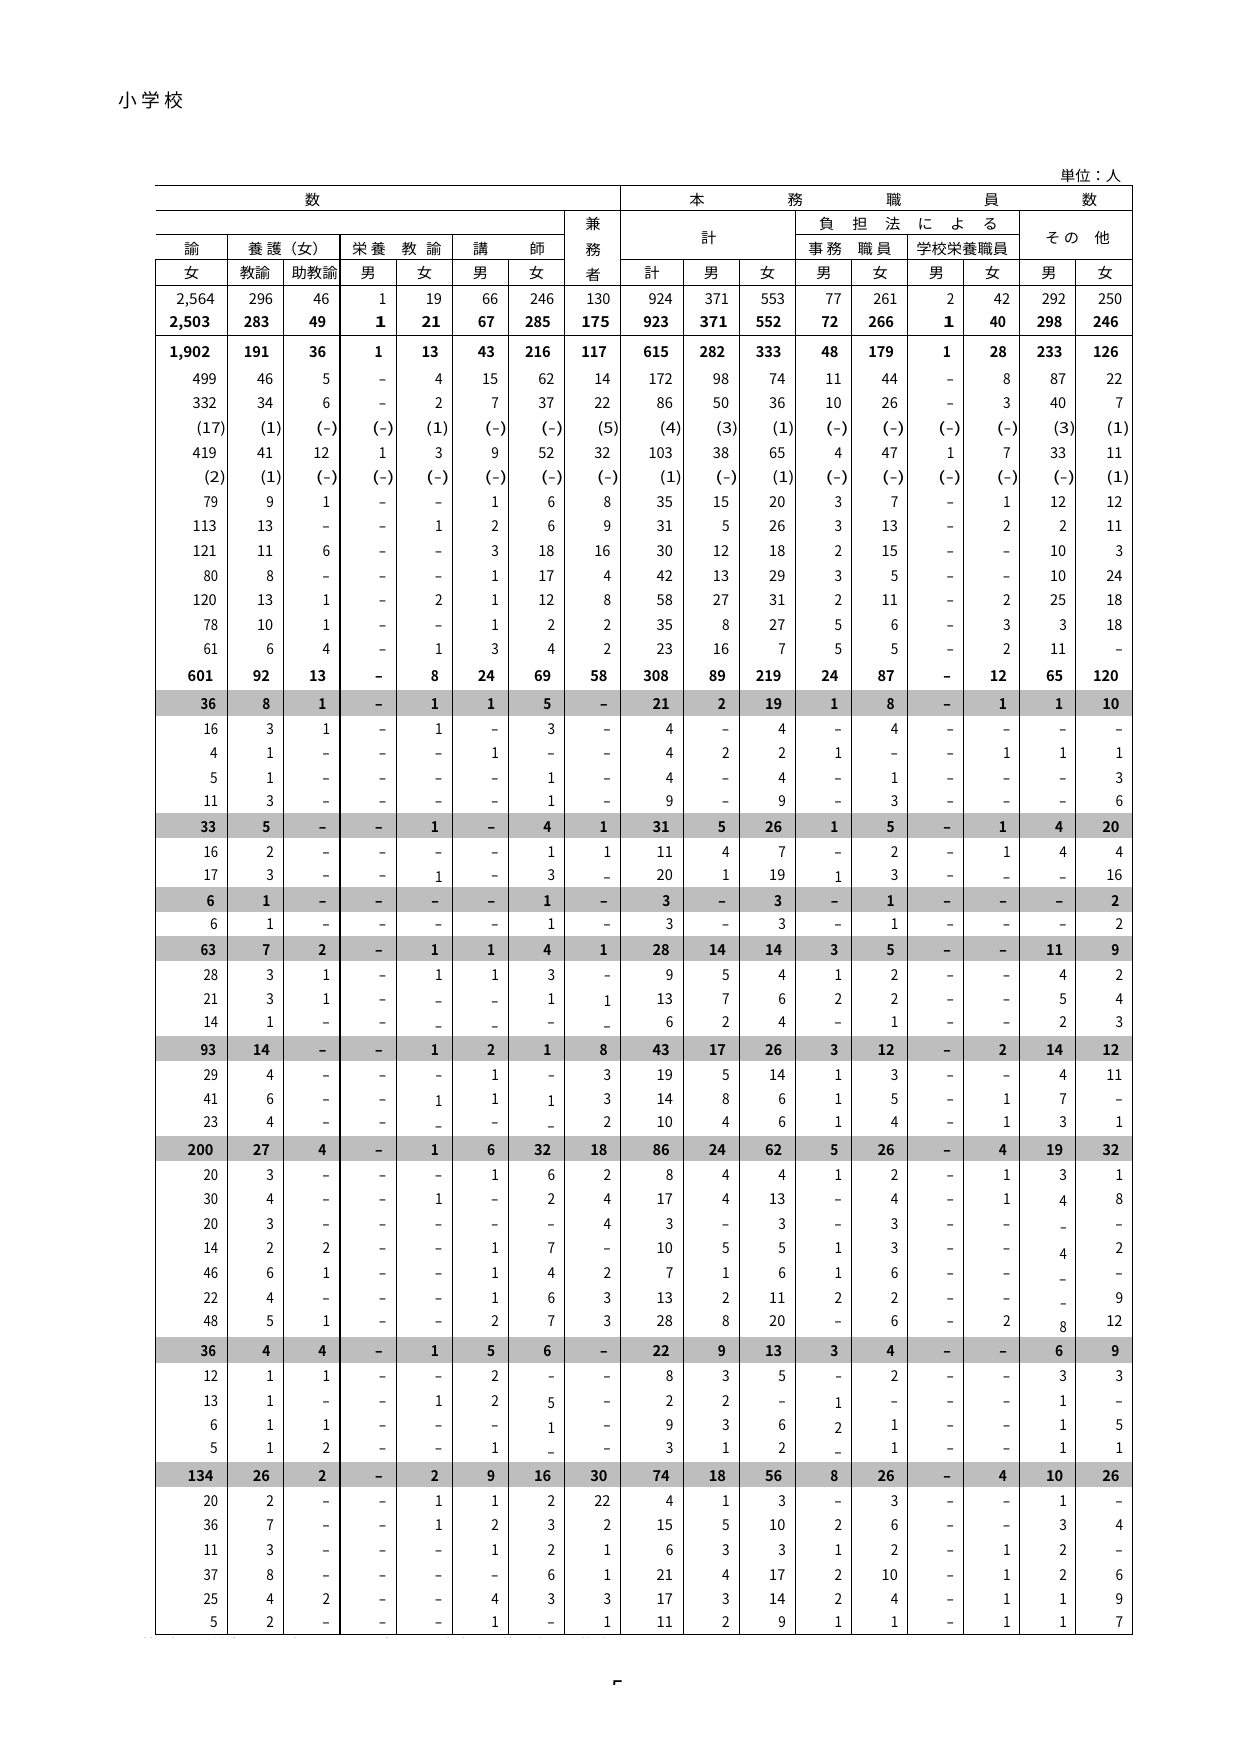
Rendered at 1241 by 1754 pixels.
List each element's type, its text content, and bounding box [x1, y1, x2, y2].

table_cell (1) [1076, 415, 1132, 440]
table_cell 126 [1076, 336, 1132, 364]
table_cell 8 [684, 1310, 739, 1337]
table_cell (-) [852, 415, 907, 440]
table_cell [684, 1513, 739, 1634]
table_cell 72 [796, 310, 851, 335]
table_cell - [908, 1011, 963, 1036]
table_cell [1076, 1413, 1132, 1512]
table_cell 14 [621, 1086, 683, 1111]
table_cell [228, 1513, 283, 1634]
table_cell 5 [852, 563, 907, 587]
table_cell - [565, 790, 620, 813]
table_cell - [1076, 1211, 1132, 1236]
table_cell 18 [1076, 587, 1132, 612]
table_cell - [908, 612, 963, 636]
table_cell 1,902 [156, 336, 227, 364]
table_cell 2 [796, 986, 851, 1011]
table_cell 26 [852, 1136, 907, 1161]
table_cell - [341, 1260, 396, 1285]
table_cell 282 [684, 336, 739, 364]
table_cell 1 [453, 1061, 508, 1086]
table_cell - [908, 839, 963, 864]
table_cell 2 [852, 1161, 907, 1187]
table_cell 13 [621, 1285, 683, 1309]
table_cell 1 [852, 765, 907, 790]
table_cell 4 [1076, 839, 1132, 864]
table_cell - [284, 514, 339, 538]
table_cell 1 [908, 440, 963, 464]
table_cell 2 [852, 986, 907, 1011]
table_cell 20 [156, 1161, 227, 1187]
table_cell 27 [228, 1136, 283, 1161]
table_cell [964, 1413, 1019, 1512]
table_cell 42 [621, 563, 683, 587]
table_cell 98 [684, 365, 739, 391]
table_cell 3 [1076, 538, 1132, 563]
table_cell 助教諭 [284, 260, 339, 285]
table_cell 38 [684, 440, 739, 464]
table_cell - [341, 790, 396, 813]
table_cell 6 [852, 1310, 907, 1337]
table_cell 62 [740, 1136, 795, 1161]
table_cell 36 [740, 391, 795, 415]
table_cell - [509, 741, 564, 765]
table_cell 24 [1076, 563, 1132, 587]
table_cell 26 [740, 1036, 795, 1061]
table_cell 1 [284, 1260, 339, 1285]
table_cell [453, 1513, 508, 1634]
table_cell 2 [397, 391, 452, 415]
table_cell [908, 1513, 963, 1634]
table_cell (1) [740, 415, 795, 440]
table_cell - [341, 1187, 396, 1211]
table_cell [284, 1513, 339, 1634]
table_cell - [964, 936, 1019, 961]
table_cell 8 [565, 587, 620, 612]
table_cell 1 [341, 336, 396, 364]
table_cell 1 [284, 716, 339, 741]
table_cell - [341, 636, 396, 662]
table_cell 3 [228, 986, 283, 1011]
table_cell - [453, 1211, 508, 1236]
table_cell 女 [509, 260, 564, 285]
table_cell - [1020, 790, 1075, 813]
table_cell - [684, 887, 739, 912]
table_cell 32 [509, 1136, 564, 1161]
table_cell 1 [509, 765, 564, 790]
table_cell 120 [1076, 663, 1132, 690]
table_cell 6 [1020, 1337, 1075, 1363]
table_cell 250 [1076, 286, 1132, 310]
table_cell 6 [740, 1086, 795, 1111]
table_cell 1 [1076, 1161, 1132, 1187]
table_cell 7 [964, 440, 1019, 464]
table_cell 113 [156, 514, 227, 538]
table_cell - [341, 1285, 396, 1309]
table_cell 14 [684, 936, 739, 961]
table_cell 2 [964, 1310, 1019, 1337]
table_cell (17) [156, 415, 227, 440]
table_cell - [341, 1310, 396, 1337]
table_cell 1 [509, 912, 564, 936]
table_cell 23 [621, 636, 683, 662]
table_cell 4 [565, 1187, 620, 1211]
table_cell 3 [796, 563, 851, 587]
table_cell 21 [621, 690, 683, 716]
table_cell 12 [156, 1363, 227, 1388]
table_cell 1 [341, 440, 396, 464]
table_cell - [453, 887, 508, 912]
table_cell (-) [964, 464, 1019, 489]
table_cell 1 [228, 1363, 283, 1388]
table_cell - [796, 716, 851, 741]
table_cell 6 [284, 538, 339, 563]
table_cell 92 [228, 663, 283, 690]
table_cell - [1020, 765, 1075, 790]
table_cell - [908, 1211, 963, 1236]
table_cell 3 [852, 1061, 907, 1086]
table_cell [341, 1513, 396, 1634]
table_cell 6 [228, 1260, 283, 1285]
table_cell 10 [1020, 538, 1075, 563]
table_cell 246 [509, 286, 564, 310]
table_cell - [796, 790, 851, 813]
table_cell 6 [228, 1086, 283, 1111]
table_cell 1 [1076, 741, 1132, 765]
table_cell - [397, 1285, 452, 1309]
table_cell 1 [397, 514, 452, 538]
table_cell 40 [964, 310, 1019, 335]
table_cell 1 [397, 936, 452, 961]
table_cell - [908, 936, 963, 961]
table_cell 48 [156, 1310, 227, 1337]
table_cell 2 [565, 1111, 620, 1136]
table_cell 103 [621, 440, 683, 464]
table_cell 25 [1020, 587, 1075, 612]
table_cell 3 [1020, 612, 1075, 636]
table_cell - [341, 587, 396, 612]
table_cell - [908, 1260, 963, 1285]
table_cell 4 [228, 1337, 283, 1363]
table_cell 36 [156, 1337, 227, 1363]
table_cell 12 [684, 538, 739, 563]
table_cell - [565, 690, 620, 716]
table_cell 1 [964, 690, 1019, 716]
table_cell 20 [621, 864, 683, 887]
table_header 務 [739, 186, 811, 210]
table_cell 6 [509, 489, 564, 513]
table_cell 13 [740, 1187, 795, 1211]
table_cell 2 [740, 741, 795, 765]
table_cell 男 [453, 260, 508, 285]
table_cell 2 [1020, 514, 1075, 538]
table_cell - [341, 961, 396, 986]
table_cell 16 [565, 538, 620, 563]
table_cell - 5 1 - [509, 1363, 564, 1462]
table_cell - [1076, 1260, 1132, 1285]
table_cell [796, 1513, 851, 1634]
table_cell 246 [1076, 310, 1132, 335]
table_header [811, 186, 851, 210]
table_cell - [453, 765, 508, 790]
table_cell 2 [397, 587, 452, 612]
table_cell 3 [740, 887, 795, 912]
table_cell 5 [453, 1337, 508, 1363]
table_cell 6 [740, 1260, 795, 1285]
table_cell - [565, 741, 620, 765]
table_cell - [341, 1011, 396, 1036]
table_cell - [341, 663, 396, 690]
table_cell 1 [397, 1187, 452, 1211]
table_cell 3 [852, 1211, 907, 1236]
table_cell 3 [852, 790, 907, 813]
table_cell - [284, 765, 339, 790]
table_cell 1 [796, 1061, 851, 1086]
table_cell 7 [621, 1260, 683, 1285]
table_cell 6 [1076, 790, 1132, 813]
table_cell - [684, 1211, 739, 1236]
table_cell 371 [684, 310, 739, 335]
table_cell 1 [908, 310, 963, 335]
table_cell 18 [1076, 612, 1132, 636]
table_cell 44 [852, 365, 907, 391]
table_cell 191 [228, 336, 283, 364]
table_cell 43 [621, 1036, 683, 1061]
table_cell 4 [1020, 1061, 1075, 1086]
table_cell 296 [228, 286, 283, 310]
table_cell 9 [684, 1337, 739, 1363]
table_cell 8 [1076, 1187, 1132, 1211]
table_cell - [397, 1236, 452, 1260]
table_cell 1 [453, 587, 508, 612]
table_cell 28 [621, 1310, 683, 1337]
table_cell 3 [796, 936, 851, 961]
table_cell 93 [156, 1036, 227, 1061]
table_cell 49 [284, 310, 339, 335]
table_cell - [341, 912, 396, 936]
table_header [1020, 186, 1076, 210]
table_cell 79 [156, 489, 227, 513]
table_cell - [284, 813, 339, 838]
table_cell 3 [509, 716, 564, 741]
table_cell 36 [284, 336, 339, 364]
table_cell 14 [740, 1061, 795, 1086]
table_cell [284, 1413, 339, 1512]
table_cell 1 [453, 1260, 508, 1285]
table_cell 1 [509, 887, 564, 912]
table_cell 3 [964, 612, 1019, 636]
table_cell 32 [1076, 1136, 1132, 1161]
table_cell 924 [621, 286, 683, 310]
table_cell - [341, 365, 396, 391]
table_cell 24 [453, 663, 508, 690]
table_cell - [964, 765, 1019, 790]
table_cell - [284, 887, 339, 912]
table_cell 4 [509, 936, 564, 961]
table_cell 1 [509, 986, 564, 1011]
table_cell 1 [908, 336, 963, 364]
table_cell 3 [621, 887, 683, 912]
table_cell 26 [852, 391, 907, 415]
table_cell 7 [509, 1310, 564, 1337]
table_cell (2) [156, 464, 227, 489]
table_cell - [964, 1260, 1019, 1285]
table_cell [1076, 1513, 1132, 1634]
table_cell 講 [453, 235, 508, 259]
table_header 職 [851, 186, 907, 210]
table_cell 6 [509, 1337, 564, 1363]
table_cell 4 - [1020, 839, 1075, 887]
table_cell 26 [740, 813, 795, 838]
table_cell 2 [228, 839, 283, 864]
table_cell 10 [796, 391, 851, 415]
table_cell 栄 養 [341, 235, 396, 259]
table_cell 21 [397, 310, 452, 335]
table_cell 3 [964, 391, 1019, 415]
table_cell 2 [453, 514, 508, 538]
table_cell 16 [1076, 864, 1132, 887]
table_cell (1) [228, 415, 283, 440]
table_cell - [908, 365, 963, 391]
table_cell 86 [621, 391, 683, 415]
table_cell 3 [852, 1236, 907, 1260]
table_cell 兼 務者 [565, 211, 620, 285]
table_cell - [908, 765, 963, 790]
table_cell 5 [852, 813, 907, 838]
table_cell 4 [397, 365, 452, 391]
table_cell 男 [684, 260, 739, 285]
table_cell 8 [228, 690, 283, 716]
table_cell - [341, 489, 396, 513]
table_cell 5 [1020, 986, 1075, 1011]
table_cell 19 [740, 690, 795, 716]
table_cell 2 [228, 1236, 283, 1260]
table_cell - [1020, 716, 1075, 741]
table_cell - [397, 1260, 452, 1285]
table_cell - [796, 1310, 851, 1337]
table_cell 14 [228, 1036, 283, 1061]
table_cell - [397, 887, 452, 912]
table_cell 11 [852, 587, 907, 612]
table_cell 1 [796, 961, 851, 986]
table_cell - [341, 612, 396, 636]
table_cell 1 [397, 1036, 452, 1061]
table_cell 2 [1076, 1236, 1132, 1260]
table_cell 1 [453, 741, 508, 765]
table_cell 16 [684, 636, 739, 662]
table_cell - [684, 790, 739, 813]
table_cell 諭 [419, 235, 452, 259]
table_cell 120 [156, 587, 227, 612]
table_cell - [964, 1061, 1019, 1086]
table_cell 13 [228, 514, 283, 538]
table_cell 5 [284, 365, 339, 391]
table_cell 46 [284, 286, 339, 310]
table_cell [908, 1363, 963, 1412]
table_cell 12 [1076, 489, 1132, 513]
table_cell 2 [1076, 912, 1132, 936]
table_cell - [1076, 716, 1132, 741]
table_cell 1 [453, 1236, 508, 1260]
table_cell [155, 210, 564, 234]
table_cell 8 [621, 1161, 683, 1187]
table_cell - [453, 839, 508, 864]
table_cell 4 [509, 813, 564, 838]
table_cell 11 [796, 365, 851, 391]
table_cell 7 [453, 391, 508, 415]
table_cell 4 [284, 636, 339, 662]
table_cell 34 [228, 391, 283, 415]
table_cell 10 [1020, 563, 1075, 587]
table_cell 8 [852, 690, 907, 716]
table_cell 3 [509, 961, 564, 986]
table_cell 31 [621, 813, 683, 838]
table_cell 4 [796, 440, 851, 464]
table_cell 20 [1076, 813, 1132, 838]
table_cell 332 [156, 391, 227, 415]
table_cell 11 [1076, 514, 1132, 538]
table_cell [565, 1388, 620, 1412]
table_cell (-) [908, 415, 963, 440]
table_cell 男 [1020, 260, 1075, 285]
table_cell 13 [397, 336, 452, 364]
table_cell 11 [621, 839, 683, 864]
table_cell 28 [156, 961, 227, 986]
table_cell - [908, 1111, 963, 1136]
table_cell 1 [796, 1111, 851, 1136]
table_cell 1 [796, 741, 851, 765]
table_cell 40 [1020, 391, 1075, 415]
table_cell - [341, 986, 396, 1011]
table_cell 48 [796, 336, 851, 364]
table_cell (-) [796, 415, 851, 440]
table_cell (1) [621, 464, 683, 489]
table_cell 2 [565, 636, 620, 662]
table_cell (-) [684, 464, 739, 489]
table_cell - [796, 912, 851, 936]
table_cell - [284, 1211, 339, 1236]
table_cell 8 [684, 612, 739, 636]
table_cell 50 [684, 391, 739, 415]
table_cell - [397, 790, 452, 813]
table_cell 7 [1076, 391, 1132, 415]
table_cell - [908, 986, 963, 1011]
table_cell 教諭 [228, 260, 283, 285]
table_cell 21 [156, 986, 227, 1011]
table_cell 1 [964, 1086, 1019, 1111]
table_cell 2 [684, 1011, 739, 1036]
table_cell 2 [1020, 1011, 1075, 1036]
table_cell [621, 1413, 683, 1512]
table_cell 8 [565, 489, 620, 513]
table_cell 31 [621, 514, 683, 538]
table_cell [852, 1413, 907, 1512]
table_cell 男 [341, 260, 396, 285]
table_cell 3 [1076, 1011, 1132, 1036]
table_cell 3 4 - 4 - - 8 [1020, 1161, 1075, 1337]
table_cell 216 [509, 336, 564, 364]
table_cell (-) [852, 464, 907, 489]
table_cell - [565, 716, 620, 741]
table_cell - [908, 1285, 963, 1309]
table_cell 923 [621, 310, 683, 335]
table_cell 13 [621, 986, 683, 1011]
table_cell 266 [852, 310, 907, 335]
table_cell 19 [1020, 1136, 1075, 1161]
table_cell 1 [284, 961, 339, 986]
table_cell - [908, 1036, 963, 1061]
table_cell 3 [621, 1211, 683, 1236]
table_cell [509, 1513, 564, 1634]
table_cell 14 [565, 365, 620, 391]
table_cell 553 [740, 286, 795, 310]
table_cell 87 [1020, 365, 1075, 391]
table_cell - [341, 514, 396, 538]
table_cell - [341, 1236, 396, 1260]
table_cell る [964, 211, 1019, 234]
table_cell 41 [156, 1086, 227, 1111]
table_cell 35 [621, 489, 683, 513]
table_cell 2 [964, 514, 1019, 538]
table_cell 2 [284, 936, 339, 961]
table_cell 1 [964, 813, 1019, 838]
table_cell - [565, 1337, 620, 1363]
table_cell (3) [684, 415, 739, 440]
table_cell 7 [740, 636, 795, 662]
table_cell 2,503 [156, 310, 227, 335]
table_cell 32 [565, 440, 620, 464]
table_header [908, 186, 963, 210]
table_cell 4 [740, 961, 795, 986]
table_cell 13 [852, 514, 907, 538]
table_cell 11 [156, 790, 227, 813]
table_cell 87 [852, 663, 907, 690]
table_cell 200 [156, 1136, 227, 1161]
table_cell 58 [621, 587, 683, 612]
table_cell 17 [621, 1187, 683, 1211]
table_cell - [341, 563, 396, 587]
table_cell 1 [964, 741, 1019, 765]
table_cell - [908, 961, 963, 986]
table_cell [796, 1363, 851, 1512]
table_cell 4 [621, 765, 683, 790]
table_cell 28 [621, 936, 683, 961]
table_cell 7 [684, 986, 739, 1011]
table_cell - [341, 1036, 396, 1061]
table_cell - [796, 887, 851, 912]
table_cell 1 [453, 1285, 508, 1309]
table_cell 66 [453, 286, 508, 310]
table_cell 11 [1076, 1061, 1132, 1086]
table_cell - [908, 391, 963, 415]
table_cell 7 [509, 1236, 564, 1260]
table_cell 12 [1020, 489, 1075, 513]
table_cell - [908, 514, 963, 538]
table_cell 1 [453, 936, 508, 961]
table_cell - [908, 741, 963, 765]
table_cell 4 [621, 741, 683, 765]
table_cell 6 [621, 1011, 683, 1036]
table_cell 10 [1076, 690, 1132, 716]
table_cell 6 [740, 1111, 795, 1136]
table_cell 2 [565, 1161, 620, 1187]
table_cell 3 [621, 912, 683, 936]
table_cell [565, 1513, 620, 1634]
table_cell - [397, 538, 452, 563]
table_cell 4 [684, 1187, 739, 1211]
table_cell - [341, 1111, 396, 1136]
table_cell 17 [156, 864, 227, 887]
table_cell 4 [228, 1111, 283, 1136]
table_cell - [397, 489, 452, 513]
table_cell - [341, 1363, 396, 1388]
table_cell 1 [453, 1086, 508, 1111]
table_cell 4 [852, 1187, 907, 1211]
table_cell 7 [1020, 1086, 1075, 1111]
table_cell 3 [228, 961, 283, 986]
table_cell - [397, 612, 452, 636]
table_cell (1) [228, 464, 283, 489]
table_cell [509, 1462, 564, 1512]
table_cell 27 [740, 612, 795, 636]
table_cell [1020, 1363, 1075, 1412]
table_cell - [284, 790, 339, 813]
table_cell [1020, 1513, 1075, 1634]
table_cell - [397, 1211, 452, 1236]
table_cell 1 [1020, 690, 1075, 716]
table_cell 15 [453, 365, 508, 391]
table_cell (-) [908, 464, 963, 489]
table_cell 負 [796, 211, 850, 234]
table_cell 女 [740, 260, 795, 285]
table_cell 2 [453, 1310, 508, 1337]
table_cell 8 [964, 365, 1019, 391]
table_cell 24 [684, 1136, 739, 1161]
table_cell 2 [509, 1187, 564, 1211]
table_cell 5 [684, 514, 739, 538]
table_cell (-) [341, 415, 396, 440]
table_cell 5 [228, 1310, 283, 1337]
table_cell 1 [341, 310, 396, 335]
table_cell - [453, 1187, 508, 1211]
table_cell 1 [284, 986, 339, 1011]
table_cell - [908, 1236, 963, 1260]
table_cell - [908, 864, 963, 887]
table_cell (-) [509, 464, 564, 489]
table_cell - [908, 1337, 963, 1363]
table_cell 1 [852, 887, 907, 912]
table_cell 2 [796, 587, 851, 612]
table_cell 20 [156, 1211, 227, 1236]
table_cell - [964, 1337, 1019, 1363]
table_cell 601 [156, 663, 227, 690]
table_cell 43 [453, 336, 508, 364]
table_cell 1 [796, 813, 851, 838]
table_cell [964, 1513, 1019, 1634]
table_cell - 1 [397, 839, 452, 887]
table_cell 283 [228, 310, 283, 335]
table_cell 30 [156, 1187, 227, 1211]
table_cell - [397, 563, 452, 587]
table_cell 4 [740, 765, 795, 790]
table_cell よ [934, 211, 963, 234]
table_cell - [908, 716, 963, 741]
table_cell - [397, 1363, 452, 1388]
table_cell (-) [1020, 464, 1075, 489]
table_cell - [284, 1285, 339, 1309]
table_cell 4 [509, 636, 564, 662]
table_cell - [341, 765, 396, 790]
table_cell - [964, 790, 1019, 813]
table_cell 22 [156, 1285, 227, 1309]
table_cell 9 [1076, 1337, 1132, 1363]
table_cell 1 [397, 716, 452, 741]
table_cell 24 [796, 663, 851, 690]
table_cell - [397, 765, 452, 790]
table_cell 9 [740, 790, 795, 813]
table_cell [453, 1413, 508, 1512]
table_cell - [1020, 887, 1075, 912]
table_cell 1 [284, 1363, 339, 1388]
table_cell 1 - [964, 839, 1019, 887]
table_cell 2 [852, 839, 907, 864]
table_cell - [284, 1086, 339, 1111]
table_cell - [453, 813, 508, 838]
table_cell 3 [796, 1036, 851, 1061]
table_cell 3 [228, 864, 283, 887]
table_cell 9 [565, 514, 620, 538]
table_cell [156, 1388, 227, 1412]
table_cell 61 [156, 636, 227, 662]
table_cell 1 [397, 636, 452, 662]
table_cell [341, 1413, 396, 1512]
table_cell 4 [740, 716, 795, 741]
table_cell 3 [509, 864, 564, 887]
table_cell 1 [453, 612, 508, 636]
table_cell 11 [1020, 936, 1075, 961]
table_cell 41 [228, 440, 283, 464]
table_cell (4) [621, 415, 683, 440]
table_cell 法 [867, 211, 907, 234]
table_cell 14 [1020, 1036, 1075, 1061]
table_cell 4 [684, 839, 739, 864]
table_cell 事 務 [796, 235, 850, 259]
table_cell 285 [509, 310, 564, 335]
table_cell 4 [852, 1111, 907, 1136]
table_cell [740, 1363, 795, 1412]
table_cell 2,564 [156, 286, 227, 310]
table_cell 1 - [565, 839, 620, 887]
table_cell - [284, 1061, 339, 1086]
table_cell 29 [156, 1061, 227, 1086]
table_cell 11 [740, 1285, 795, 1309]
table_cell 1 [509, 839, 564, 864]
table_cell 3 [228, 790, 283, 813]
table_cell 3 [796, 514, 851, 538]
table_cell (-) [453, 415, 508, 440]
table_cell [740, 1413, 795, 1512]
table_cell 12 [1076, 1036, 1132, 1061]
table_cell - [908, 1187, 963, 1211]
table_cell 78 [156, 612, 227, 636]
table_cell - [964, 1236, 1019, 1260]
table_cell 4 [228, 1285, 283, 1309]
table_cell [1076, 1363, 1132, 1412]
table_cell - [908, 790, 963, 813]
table_cell - [341, 1211, 396, 1236]
table_cell 11 [228, 538, 283, 563]
table_cell 2 [1076, 887, 1132, 912]
table_cell 175 [565, 310, 620, 335]
table_cell 3 [565, 1086, 620, 1111]
table_cell 4 [852, 716, 907, 741]
table_cell 2 [1076, 961, 1132, 986]
table_cell 5 [796, 612, 851, 636]
table_cell 1 - - [453, 961, 508, 1036]
table_cell - [565, 1236, 620, 1260]
table_cell 371 [684, 286, 739, 310]
table_cell - [908, 538, 963, 563]
table_cell 28 [964, 336, 1019, 364]
table_cell - [908, 813, 963, 838]
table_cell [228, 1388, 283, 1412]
table_cell 女 [1076, 260, 1132, 285]
table_cell 1 [852, 912, 907, 936]
table_cell 3 [228, 1161, 283, 1187]
table_cell (-) [565, 464, 620, 489]
table_cell 4 [156, 741, 227, 765]
table_cell - [341, 813, 396, 838]
table_cell 4 [740, 1011, 795, 1036]
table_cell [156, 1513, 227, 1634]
table_cell 12 [1076, 1310, 1132, 1337]
table_cell - [1020, 912, 1075, 936]
table_cell - [852, 741, 907, 765]
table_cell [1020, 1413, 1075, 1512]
table_cell 1 [228, 765, 283, 790]
table_cell 67 [453, 310, 508, 335]
table_cell (1) [1076, 464, 1132, 489]
table_cell 10 [228, 612, 283, 636]
table_cell 4 [684, 1111, 739, 1136]
table_cell - [908, 489, 963, 513]
table_cell 11 [1020, 636, 1075, 662]
table_cell 2 [565, 612, 620, 636]
table_cell 13 [228, 587, 283, 612]
table_cell 17 [684, 1036, 739, 1061]
table_cell 2 [284, 1236, 339, 1260]
table_cell 14 [156, 1011, 227, 1036]
table_cell 4 [1020, 813, 1075, 838]
table_cell - [796, 1211, 851, 1236]
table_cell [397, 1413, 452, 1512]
table_cell - [908, 587, 963, 612]
table_cell 4 [1076, 986, 1132, 1011]
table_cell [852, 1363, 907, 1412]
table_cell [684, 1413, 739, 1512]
table_cell - [341, 1161, 396, 1187]
table_cell 219 [740, 663, 795, 690]
table_cell - [284, 864, 339, 887]
table_cell 1 [453, 563, 508, 587]
table_cell 諭 [155, 234, 227, 259]
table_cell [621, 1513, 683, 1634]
table_cell 3 [453, 538, 508, 563]
table_cell - [341, 391, 396, 415]
table_cell - [908, 1161, 963, 1187]
table_cell 36 [156, 690, 227, 716]
table_cell (-) [964, 415, 1019, 440]
table_cell 7 [740, 839, 795, 864]
table_cell 14 [156, 1236, 227, 1260]
table_cell 172 [621, 365, 683, 391]
table_cell (-) [284, 415, 339, 440]
table_cell 1 [565, 936, 620, 961]
table_cell 18 [565, 1136, 620, 1161]
table_cell - [964, 716, 1019, 741]
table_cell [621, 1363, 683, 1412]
table_cell 69 [509, 663, 564, 690]
table_cell 4 [964, 1136, 1019, 1161]
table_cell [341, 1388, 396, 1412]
table_cell 1 [964, 489, 1019, 513]
table_cell 男 [796, 260, 851, 285]
table_cell 1 [284, 612, 339, 636]
table_cell 5 [684, 961, 739, 986]
table_cell 1 [397, 1136, 452, 1161]
table_cell - [284, 912, 339, 936]
table_cell 5 [852, 936, 907, 961]
table_cell 1 [1076, 1111, 1132, 1136]
table_cell 3 [796, 489, 851, 513]
table_cell 1 [397, 1337, 452, 1363]
table_cell - [964, 1285, 1019, 1309]
table_cell - [509, 1211, 564, 1236]
table_header 本 [621, 186, 739, 210]
table_cell 3 [228, 716, 283, 741]
table_cell (-) [509, 415, 564, 440]
table_cell 1 - - [397, 961, 452, 1036]
table_cell - [284, 1111, 339, 1136]
table_cell 5 [796, 636, 851, 662]
table_cell 13 [740, 1337, 795, 1363]
table_cell - 1 [796, 839, 851, 887]
table_cell 22 [565, 391, 620, 415]
table_cell - [908, 1310, 963, 1337]
table_cell 4 [228, 1187, 283, 1211]
table_cell 4 [852, 1337, 907, 1363]
table_cell 4 [565, 1211, 620, 1236]
table_cell 9 [1076, 1285, 1132, 1309]
table_cell 19 [397, 286, 452, 310]
table_cell 8 [565, 1036, 620, 1061]
table_cell - [284, 1187, 339, 1211]
table_cell 261 [852, 286, 907, 310]
table_cell - [964, 986, 1019, 1011]
table_cell 2 [852, 1285, 907, 1309]
table_cell 職 員 [850, 235, 907, 259]
table_cell 35 [621, 612, 683, 636]
table_header 数 [1076, 186, 1132, 210]
table_cell 1 [453, 1161, 508, 1187]
table_cell 3 [740, 912, 795, 936]
table_cell 1 [796, 690, 851, 716]
table_cell 1 [397, 690, 452, 716]
table_cell - [341, 864, 396, 887]
table_cell そ の [1020, 211, 1087, 259]
table_cell 419 [156, 440, 227, 464]
table_cell 552 [740, 310, 795, 335]
table_cell - [509, 1011, 564, 1036]
table_cell 他 [1088, 211, 1132, 259]
table_cell 615 [621, 336, 683, 364]
table_cell - [908, 663, 963, 690]
table_cell - [284, 1036, 339, 1061]
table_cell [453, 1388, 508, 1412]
table_cell 6 [509, 1161, 564, 1187]
table_cell 20 [740, 489, 795, 513]
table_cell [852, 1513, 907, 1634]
table_cell 1 [684, 1260, 739, 1285]
table_cell 1 [852, 1011, 907, 1036]
table_cell - [341, 1337, 396, 1363]
table_cell 2 [852, 961, 907, 986]
table_header 員 [964, 186, 1019, 210]
table_cell - [341, 690, 396, 716]
table_cell - [453, 912, 508, 936]
table_cell 89 [684, 663, 739, 690]
table_cell 3 [796, 1337, 851, 1363]
table_cell 1 [796, 1260, 851, 1285]
table_cell - [453, 1111, 508, 1136]
table_cell - [565, 765, 620, 790]
table_cell 1 [964, 1111, 1019, 1136]
table_cell 18 [509, 538, 564, 563]
table_cell 19 [740, 864, 795, 887]
table_cell 学校栄養職員 [908, 235, 1019, 259]
table_cell 29 [740, 563, 795, 587]
table_cell 11 [1076, 440, 1132, 464]
table_cell 298 [1020, 310, 1075, 335]
table_cell 65 [1020, 663, 1075, 690]
table_cell 2 [796, 538, 851, 563]
table_cell - [964, 1011, 1019, 1036]
table_cell 292 [1020, 286, 1075, 310]
table_cell 5 [228, 813, 283, 838]
table_cell 20 [740, 1310, 795, 1337]
table_cell 7 [228, 936, 283, 961]
table_cell 1 [509, 790, 564, 813]
table_cell 5 [509, 690, 564, 716]
table_cell 5 [156, 765, 227, 790]
table_cell - [908, 1061, 963, 1086]
table_cell 9 [228, 489, 283, 513]
table_cell 6 [284, 391, 339, 415]
table_cell 計 [621, 260, 683, 285]
table_cell (3) [1020, 415, 1075, 440]
table_cell 130 [565, 286, 620, 310]
table_cell - [341, 538, 396, 563]
table_cell - [964, 887, 1019, 912]
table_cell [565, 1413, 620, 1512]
table_cell 1 [228, 741, 283, 765]
table_cell (1) [397, 415, 452, 440]
table_cell 3 [565, 1061, 620, 1086]
table_cell - [908, 636, 963, 662]
table_cell 5 [684, 1061, 739, 1086]
table_cell 1 [796, 1236, 851, 1260]
table_cell - [453, 864, 508, 887]
table_cell - [964, 538, 1019, 563]
table_cell 13 [684, 563, 739, 587]
table_cell - [341, 716, 396, 741]
table_cell 13 [284, 663, 339, 690]
table_cell - [796, 1011, 851, 1036]
table_cell 15 [852, 538, 907, 563]
table_cell 1 [228, 887, 283, 912]
table_cell 女 [852, 260, 907, 285]
table_cell 3 [740, 1211, 795, 1236]
table_cell 1 [796, 1086, 851, 1111]
table_cell - [1076, 1086, 1132, 1111]
table_cell 5 [684, 1236, 739, 1260]
table_cell 10 [621, 1236, 683, 1260]
table_cell 2 [453, 1036, 508, 1061]
table_cell 63 [156, 936, 227, 961]
table_cell 12 [509, 587, 564, 612]
table_cell 23 [156, 1111, 227, 1136]
table_cell 5 [796, 1136, 851, 1161]
table_cell 6 [156, 887, 227, 912]
table_cell - [397, 741, 452, 765]
table_cell 6 [228, 636, 283, 662]
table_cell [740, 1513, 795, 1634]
table_cell 2 [684, 741, 739, 765]
table_cell - [341, 1061, 396, 1086]
table_cell 74 [740, 365, 795, 391]
table_cell - [964, 961, 1019, 986]
table_cell 教 [396, 235, 418, 259]
table_cell 1 [397, 813, 452, 838]
table_cell 1 [284, 690, 339, 716]
table_cell 1 [796, 1161, 851, 1187]
table_cell 4 [740, 1161, 795, 1187]
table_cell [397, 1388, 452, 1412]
table_cell 499 [156, 365, 227, 391]
table_cell (5) [565, 415, 620, 440]
table_cell - [908, 690, 963, 716]
table_cell - [565, 912, 620, 936]
table_cell 9 [621, 961, 683, 986]
table_cell 6 [453, 1136, 508, 1161]
table_cell 9 [453, 440, 508, 464]
table_cell 2 [964, 587, 1019, 612]
table_cell (-) [284, 464, 339, 489]
table_cell 8 [684, 1086, 739, 1111]
table_cell 女 [156, 260, 227, 285]
table_cell 1 [964, 1161, 1019, 1187]
table_cell 77 [796, 286, 851, 310]
table_cell 4 [228, 1061, 283, 1086]
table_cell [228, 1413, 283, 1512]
table_cell - [341, 1136, 396, 1161]
table_cell 4 [684, 1161, 739, 1187]
table_cell - [796, 765, 851, 790]
table_cell 4 [621, 716, 683, 741]
table_cell 6 [156, 912, 227, 936]
table_cell 1 [284, 489, 339, 513]
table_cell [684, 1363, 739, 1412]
table_cell - [453, 716, 508, 741]
table_cell 4 [509, 1260, 564, 1285]
table_cell 6 [509, 1285, 564, 1309]
table_cell 2 [684, 690, 739, 716]
table_cell - [908, 1136, 963, 1161]
table_cell 師 [509, 235, 564, 259]
table_cell 12 [852, 1036, 907, 1061]
table_cell 12 [964, 663, 1019, 690]
table_cell - 1 - [565, 961, 620, 1036]
table_cell 1 [228, 912, 283, 936]
table_cell - [284, 1011, 339, 1036]
table_cell 15 [684, 489, 739, 513]
table_cell - [964, 912, 1019, 936]
table_cell 女 [964, 260, 1019, 285]
table_cell 4 [284, 1136, 339, 1161]
table_cell 3 [453, 636, 508, 662]
table_cell 2 [964, 1036, 1019, 1061]
table_cell - [397, 912, 452, 936]
table_cell 18 [740, 538, 795, 563]
table_cell 6 [740, 986, 795, 1011]
table_cell - [397, 1310, 452, 1337]
table_cell 26 [740, 514, 795, 538]
table_cell 1 [964, 1187, 1019, 1211]
table_cell 1 [1020, 741, 1075, 765]
table_cell 1 [509, 1036, 564, 1061]
table_cell 8 [228, 563, 283, 587]
text 単位：人 [77, 164, 1121, 185]
table_cell 2 [565, 1260, 620, 1285]
table_cell 46 [156, 1260, 227, 1285]
table_cell 4 [1020, 961, 1075, 986]
table_cell 37 [509, 391, 564, 415]
table_cell 33 [1020, 440, 1075, 464]
table_cell - [284, 563, 339, 587]
table_cell 179 [852, 336, 907, 364]
table_cell 2 [509, 612, 564, 636]
table_cell 2 [964, 636, 1019, 662]
table_cell - [1076, 636, 1132, 662]
table_cell 5 [684, 813, 739, 838]
table_cell - 1 - [509, 1061, 564, 1136]
table_cell 男 [908, 260, 963, 285]
table_cell - [964, 1211, 1019, 1236]
table_cell 233 [1020, 336, 1075, 364]
table_cell - [908, 563, 963, 587]
table_cell - [684, 765, 739, 790]
table_cell 女 [397, 260, 452, 285]
table_cell 65 [740, 440, 795, 464]
table_cell - [908, 912, 963, 936]
table_cell - [908, 887, 963, 912]
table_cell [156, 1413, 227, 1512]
table_cell 1 [341, 286, 396, 310]
table_cell 6 [852, 612, 907, 636]
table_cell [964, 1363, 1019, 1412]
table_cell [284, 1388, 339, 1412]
table_cell - [453, 790, 508, 813]
table_cell - 1 - [397, 1061, 452, 1136]
table_cell 10 [621, 1111, 683, 1136]
table_cell 4 [284, 1337, 339, 1363]
table_cell 3 [1020, 1111, 1075, 1136]
table_cell 17 [509, 563, 564, 587]
table_cell - [964, 563, 1019, 587]
table_cell 62 [509, 365, 564, 391]
table_cell 5 [852, 636, 907, 662]
table_cell 7 [852, 489, 907, 513]
table_cell 6 [509, 514, 564, 538]
table_cell - [341, 936, 396, 961]
table_cell - [684, 912, 739, 936]
table_cell 22 [1076, 365, 1132, 391]
table_cell 86 [621, 1136, 683, 1161]
table_cell 16 [156, 716, 227, 741]
table_cell 3 [852, 864, 907, 887]
table_cell 14 [740, 936, 795, 961]
table_cell 121 [156, 538, 227, 563]
table_cell 6 [852, 1260, 907, 1285]
table_cell - [908, 1086, 963, 1111]
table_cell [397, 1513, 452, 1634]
table_cell 333 [740, 336, 795, 364]
table_cell 46 [228, 365, 283, 391]
table_cell - [684, 716, 739, 741]
table_cell 1 [228, 1011, 283, 1036]
table_cell 1 [284, 587, 339, 612]
table_cell - [284, 741, 339, 765]
table_cell - [796, 1187, 851, 1211]
table_cell 3 [228, 1211, 283, 1236]
table_cell - [341, 839, 396, 864]
table_header 数 [155, 186, 620, 210]
table_cell 19 [621, 1061, 683, 1086]
table_cell 3 [565, 1310, 620, 1337]
table_cell 1 [284, 1310, 339, 1337]
table_cell (-) [341, 464, 396, 489]
table_cell 8 [397, 663, 452, 690]
table_cell 31 [740, 587, 795, 612]
table_cell 12 [284, 440, 339, 464]
table_cell - [341, 741, 396, 765]
table_cell 42 [964, 286, 1019, 310]
table_cell - [565, 887, 620, 912]
table_cell 計 [621, 211, 795, 259]
table_cell 3 [1076, 765, 1132, 790]
table_cell 308 [621, 663, 683, 690]
table_cell 4 [565, 563, 620, 587]
table_cell 16 [156, 839, 227, 864]
table_cell - [341, 887, 396, 912]
table_cell 担 [850, 211, 867, 234]
table_cell 58 [565, 663, 620, 690]
table_cell 5 [852, 1086, 907, 1111]
table_cell 3 [565, 1285, 620, 1309]
table_cell 2 [453, 1363, 508, 1388]
table_cell - [341, 1086, 396, 1111]
table_cell 3 [397, 440, 452, 464]
table_cell 1 [453, 690, 508, 716]
table_cell 2 [684, 1285, 739, 1309]
table_cell 22 [621, 1337, 683, 1363]
table_cell 1 [453, 489, 508, 513]
table_cell 30 [621, 538, 683, 563]
table_cell 9 [621, 790, 683, 813]
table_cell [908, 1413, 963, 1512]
table_cell 2 [908, 286, 963, 310]
table_cell (1) [740, 464, 795, 489]
table_cell 33 [156, 813, 227, 838]
table_cell (-) [397, 464, 452, 489]
table_cell 80 [156, 563, 227, 587]
table_cell (-) [453, 464, 508, 489]
table_cell 27 [684, 587, 739, 612]
table_cell - [284, 1161, 339, 1187]
table_cell - [284, 839, 339, 864]
table_cell 52 [509, 440, 564, 464]
table_cell 養 護（女） [228, 235, 339, 259]
table_cell 1 [684, 864, 739, 887]
table_cell 117 [565, 336, 620, 364]
table_cell - [397, 1161, 452, 1187]
table_cell 2 [796, 1285, 851, 1309]
table_cell - [565, 1363, 620, 1388]
table_cell 9 [1076, 936, 1132, 961]
table_cell (-) [796, 464, 851, 489]
table_cell に [908, 211, 934, 234]
table_cell 47 [852, 440, 907, 464]
table_cell 1 [565, 813, 620, 838]
table_cell 5 [740, 1236, 795, 1260]
